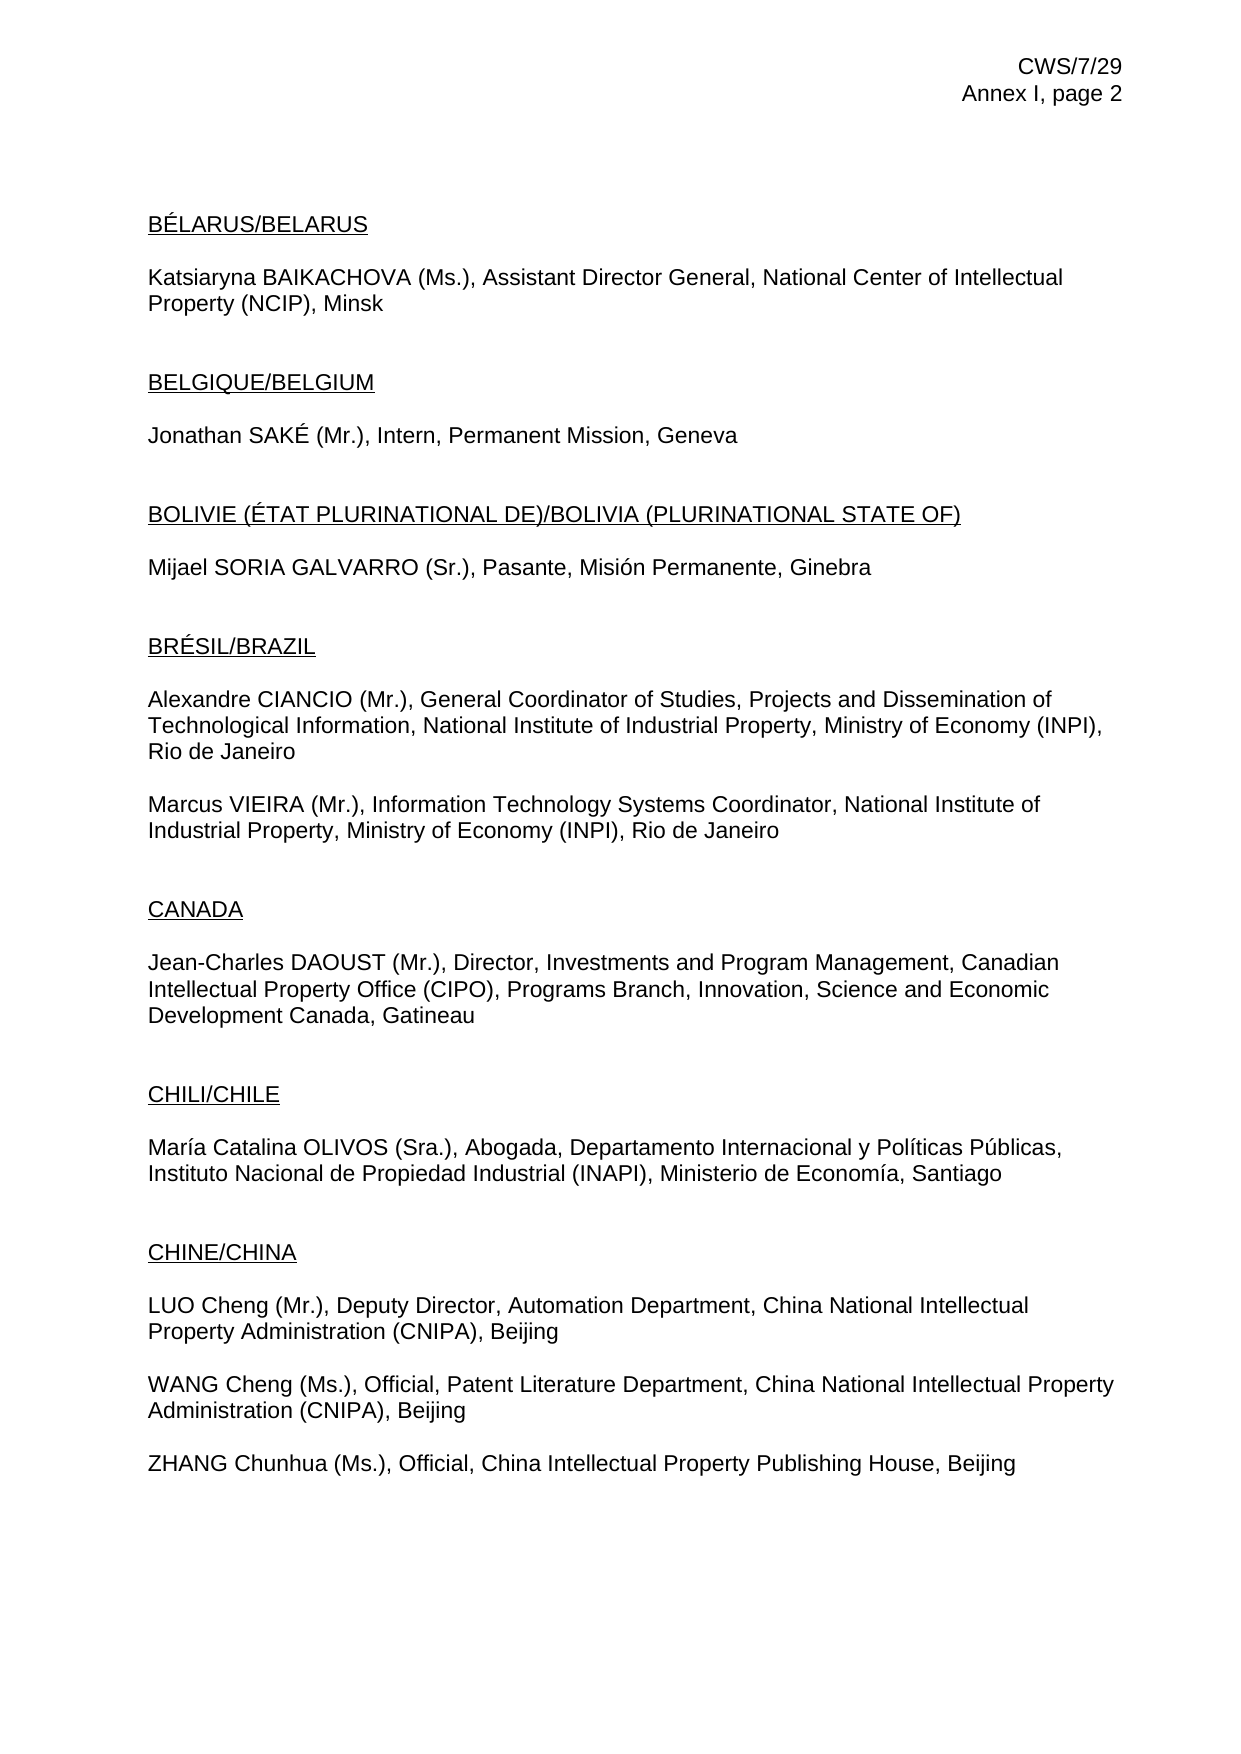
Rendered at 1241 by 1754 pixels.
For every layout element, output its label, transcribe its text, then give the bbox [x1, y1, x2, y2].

text María Catalina OLIVOS (Sra.), Abogada, Departamento Internacional y Políticas Públicas, Instituto Nacional de Propiedad Industrial (INAPI), Ministerio de Economía, Santiago [148, 1134, 1122, 1186]
text Jonathan SAKÉ (Mr.), Intern, Permanent Mission, Geneva [148, 422, 1122, 448]
text BÉLARUS/BELARUS [148, 211, 1122, 238]
text CHILI/CHILE [148, 1081, 1122, 1107]
text BELGIQUE/BELGIUM [148, 369, 1122, 396]
text BRÉSIL/BRAZIL [148, 633, 1122, 659]
text LUO Cheng (Mr.), Deputy Director, Automation Department, China National Intellectual Property Administration (CNIPA), Beijing [148, 1292, 1122, 1344]
text WANG Cheng (Ms.), Official, Patent Literature Department, China National Intellectual Property Administration (CNIPA), Beijing [148, 1371, 1122, 1423]
text ZHANG Chunhua (Ms.), Official, China Intellectual Property Publishing House, Beijing [148, 1450, 1122, 1476]
text Marcus VIEIRA (Mr.), Information Technology Systems Coordinator, National Institute of Industrial Property, Ministry of Economy (INPI), Rio de Janeiro [148, 791, 1122, 844]
text Alexandre CIANCIO (Mr.), General Coordinator of Studies, Projects and Dissemination of Technological Information, National Institute of Industrial Property, Ministry of Economy (INPI), Rio de Janeiro [148, 686, 1122, 765]
text CANADA [148, 896, 1122, 923]
text CHINE/CHINA [148, 1239, 1122, 1265]
text BOLIVIE (ÉTAT PLURINATIONAL DE)/BOLIVIA (PLURINATIONAL STATE OF) [148, 501, 1122, 527]
text Jean-Charles DAOUST (Mr.), Director, Investments and Program Management, Canadian Intellectual Property Office (CIPO), Programs Branch, Innovation, Science and Economic Development Canada, Gatineau [148, 949, 1122, 1028]
text Katsiaryna BAIKACHOVA (Ms.), Assistant Director General, National Center of Intellectual Property (NCIP), Minsk [148, 264, 1122, 317]
text Mijael SORIA GALVARRO (Sr.), Pasante, Misión Permanente, Ginebra [148, 554, 1122, 580]
